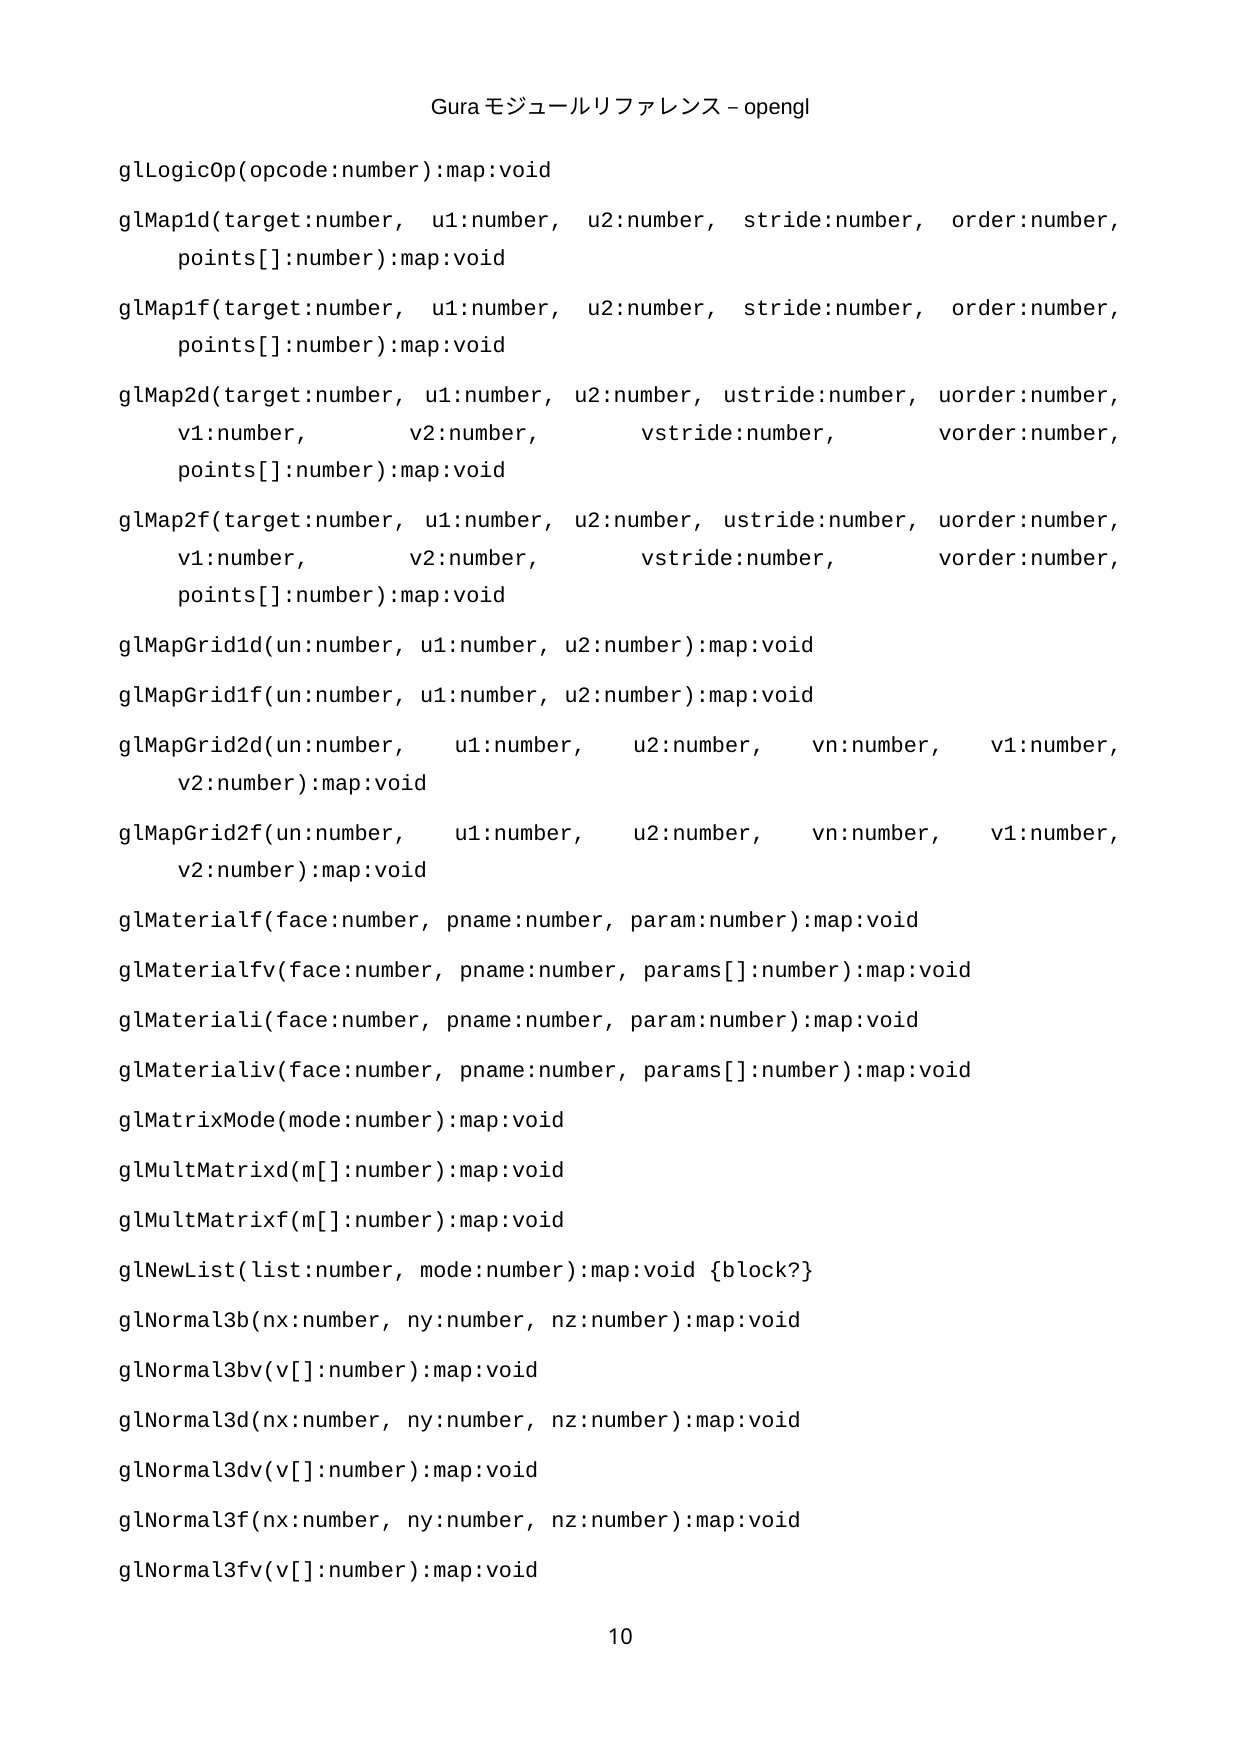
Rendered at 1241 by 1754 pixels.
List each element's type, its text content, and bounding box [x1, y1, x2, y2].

text glMapGrid2f(un:number, u1:number, u2:number, vn:number, v1:number, v2:number):map:void [118, 816, 1122, 891]
text glNormal3dv(v[]:number):map:void [118, 1453, 1122, 1491]
text glMapGrid1f(un:number, u1:number, u2:number):map:void [118, 678, 1122, 716]
text glMaterialfv(face:number, pname:number, params[]:number):map:void [118, 953, 1122, 991]
text glMateriali(face:number, pname:number, param:number):map:void [118, 1003, 1122, 1041]
text glMapGrid2d(un:number, u1:number, u2:number, vn:number, v1:number, v2:number):map:void [118, 728, 1122, 803]
text glLogicOp(opcode:number):map:void [118, 153, 1122, 191]
text glNormal3bv(v[]:number):map:void [118, 1353, 1122, 1391]
text glNormal3f(nx:number, ny:number, nz:number):map:void [118, 1503, 1122, 1541]
text glMap1f(target:number, u1:number, u2:number, stride:number, order:number, points[]:number):map:void [118, 291, 1122, 366]
text glMap2f(target:number, u1:number, u2:number, ustride:number, uorder:number, v1:number, v2:number, vstride:number, vorder:number, points[]:number):map:void [118, 503, 1122, 616]
text glNewList(list:number, mode:number):map:void {block?} [118, 1253, 1122, 1291]
text glMatrixMode(mode:number):map:void [118, 1103, 1122, 1141]
text glMultMatrixf(m[]:number):map:void [118, 1203, 1122, 1241]
text glMaterialf(face:number, pname:number, param:number):map:void [118, 903, 1122, 941]
text glNormal3d(nx:number, ny:number, nz:number):map:void [118, 1403, 1122, 1441]
text glMapGrid1d(un:number, u1:number, u2:number):map:void [118, 628, 1122, 666]
text glNormal3b(nx:number, ny:number, nz:number):map:void [118, 1303, 1122, 1341]
text glMaterialiv(face:number, pname:number, params[]:number):map:void [118, 1053, 1122, 1091]
text glMap2d(target:number, u1:number, u2:number, ustride:number, uorder:number, v1:number, v2:number, vstride:number, vorder:number, points[]:number):map:void [118, 378, 1122, 491]
text glMap1d(target:number, u1:number, u2:number, stride:number, order:number, points[]:number):map:void [118, 203, 1122, 278]
text glMultMatrixd(m[]:number):map:void [118, 1153, 1122, 1191]
text glNormal3fv(v[]:number):map:void [118, 1553, 1122, 1591]
